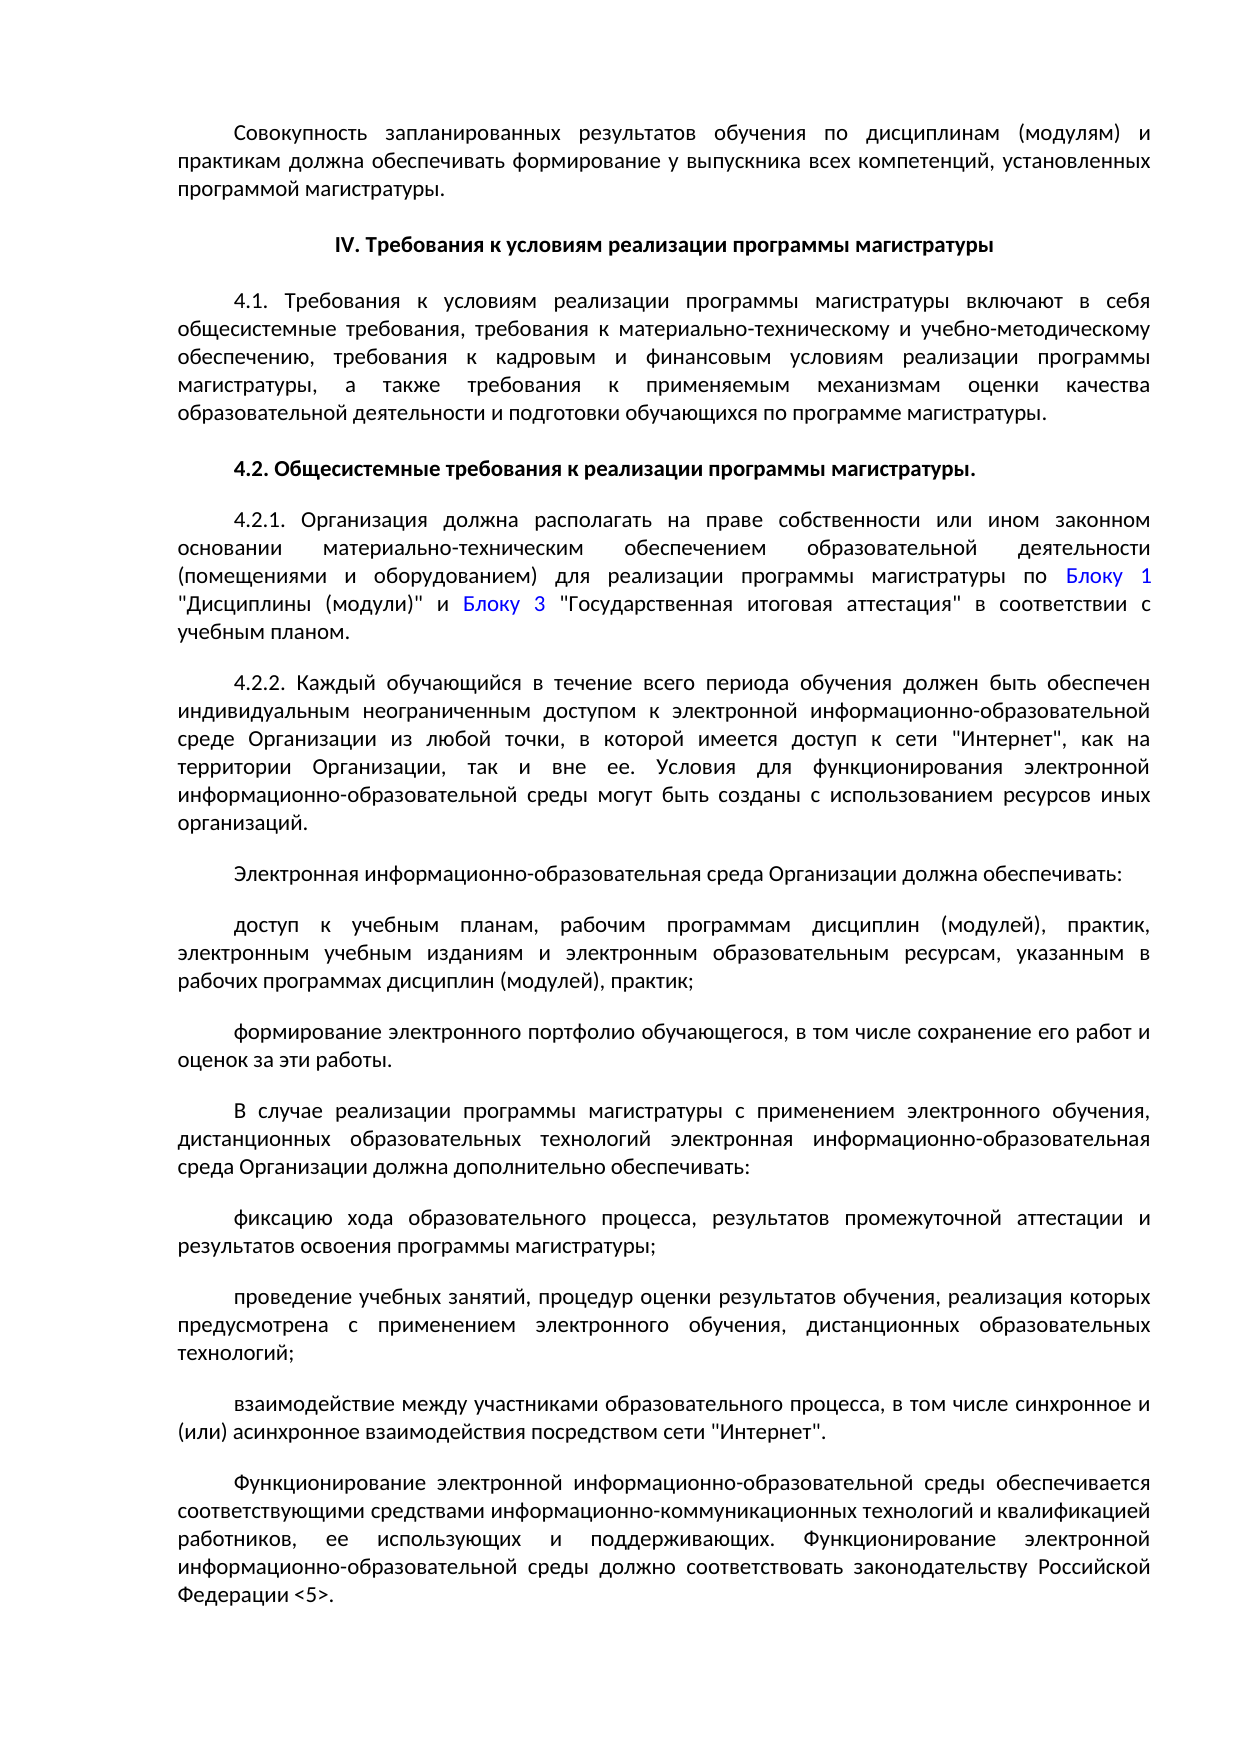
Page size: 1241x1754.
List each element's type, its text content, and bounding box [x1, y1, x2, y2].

text 4.2.1. Организация должна располагать на праве собственности или ином законном основании материально-техническим обеспечением образовательной деятельности (помещениями и оборудованием) для реализации программы магистратуры по Блоку 1 "Дисциплины (модули)" и Блоку 3 "Государственная итоговая аттестация" в соответствии с учебным планом. [177, 505, 1152, 645]
title IV. Требования к условиям реализации программы магистратуры [177, 230, 1152, 258]
text формирование электронного портфолио обучающегося, в том числе сохранение его работ и оценок за эти работы. [177, 1017, 1152, 1073]
title 4.2. Общесистемные требования к реализации программы магистратуры. [177, 454, 1152, 482]
text 4.1. Требования к условиям реализации программы магистратуры включают в себя общесистемные требования, требования к материально-техническому и учебно-методическому обеспечению, требования к кадровым и финансовым условиям реализации программы магистратуры, а также требования к применяемым механизмам оценки качества образовательной деятельности и подготовки обучающихся по программе магистратуры. [177, 286, 1152, 426]
text фиксацию хода образовательного процесса, результатов промежуточной аттестации и результатов освоения программы магистратуры; [177, 1203, 1152, 1259]
text 4.2.2. Каждый обучающийся в течение всего периода обучения должен быть обеспечен индивидуальным неограниченным доступом к электронной информационно-образовательной среде Организации из любой точки, в которой имеется доступ к сети "Интернет", как на территории Организации, так и вне ее. Условия для функционирования электронной информационно-образовательной среды могут быть созданы с использованием ресурсов иных организаций. [177, 668, 1152, 836]
text Функционирование электронной информационно-образовательной среды обеспечивается соответствующими средствами информационно-коммуникационных технологий и квалификацией работников, ее использующих и поддерживающих. Функционирование электронной информационно-образовательной среды должно соответствовать законодательству Российской Федерации <5>. [177, 1468, 1152, 1608]
text взаимодействие между участниками образовательного процесса, в том числе синхронное и (или) асинхронное взаимодействия посредством сети "Интернет". [177, 1389, 1152, 1445]
text Электронная информационно-образовательная среда Организации должна обеспечивать: [177, 859, 1152, 887]
text доступ к учебным планам, рабочим программам дисциплин (модулей), практик, электронным учебным изданиям и электронным образовательным ресурсам, указанным в рабочих программах дисциплин (модулей), практик; [177, 910, 1152, 994]
text Совокупность запланированных результатов обучения по дисциплинам (модулям) и практикам должна обеспечивать формирование у выпускника всех компетенций, установленных программой магистратуры. [177, 118, 1152, 202]
text проведение учебных занятий, процедур оценки результатов обучения, реализация которых предусмотрена с применением электронного обучения, дистанционных образовательных технологий; [177, 1282, 1152, 1366]
text В случае реализации программы магистратуры с применением электронного обучения, дистанционных образовательных технологий электронная информационно-образовательная среда Организации должна дополнительно обеспечивать: [177, 1096, 1152, 1180]
